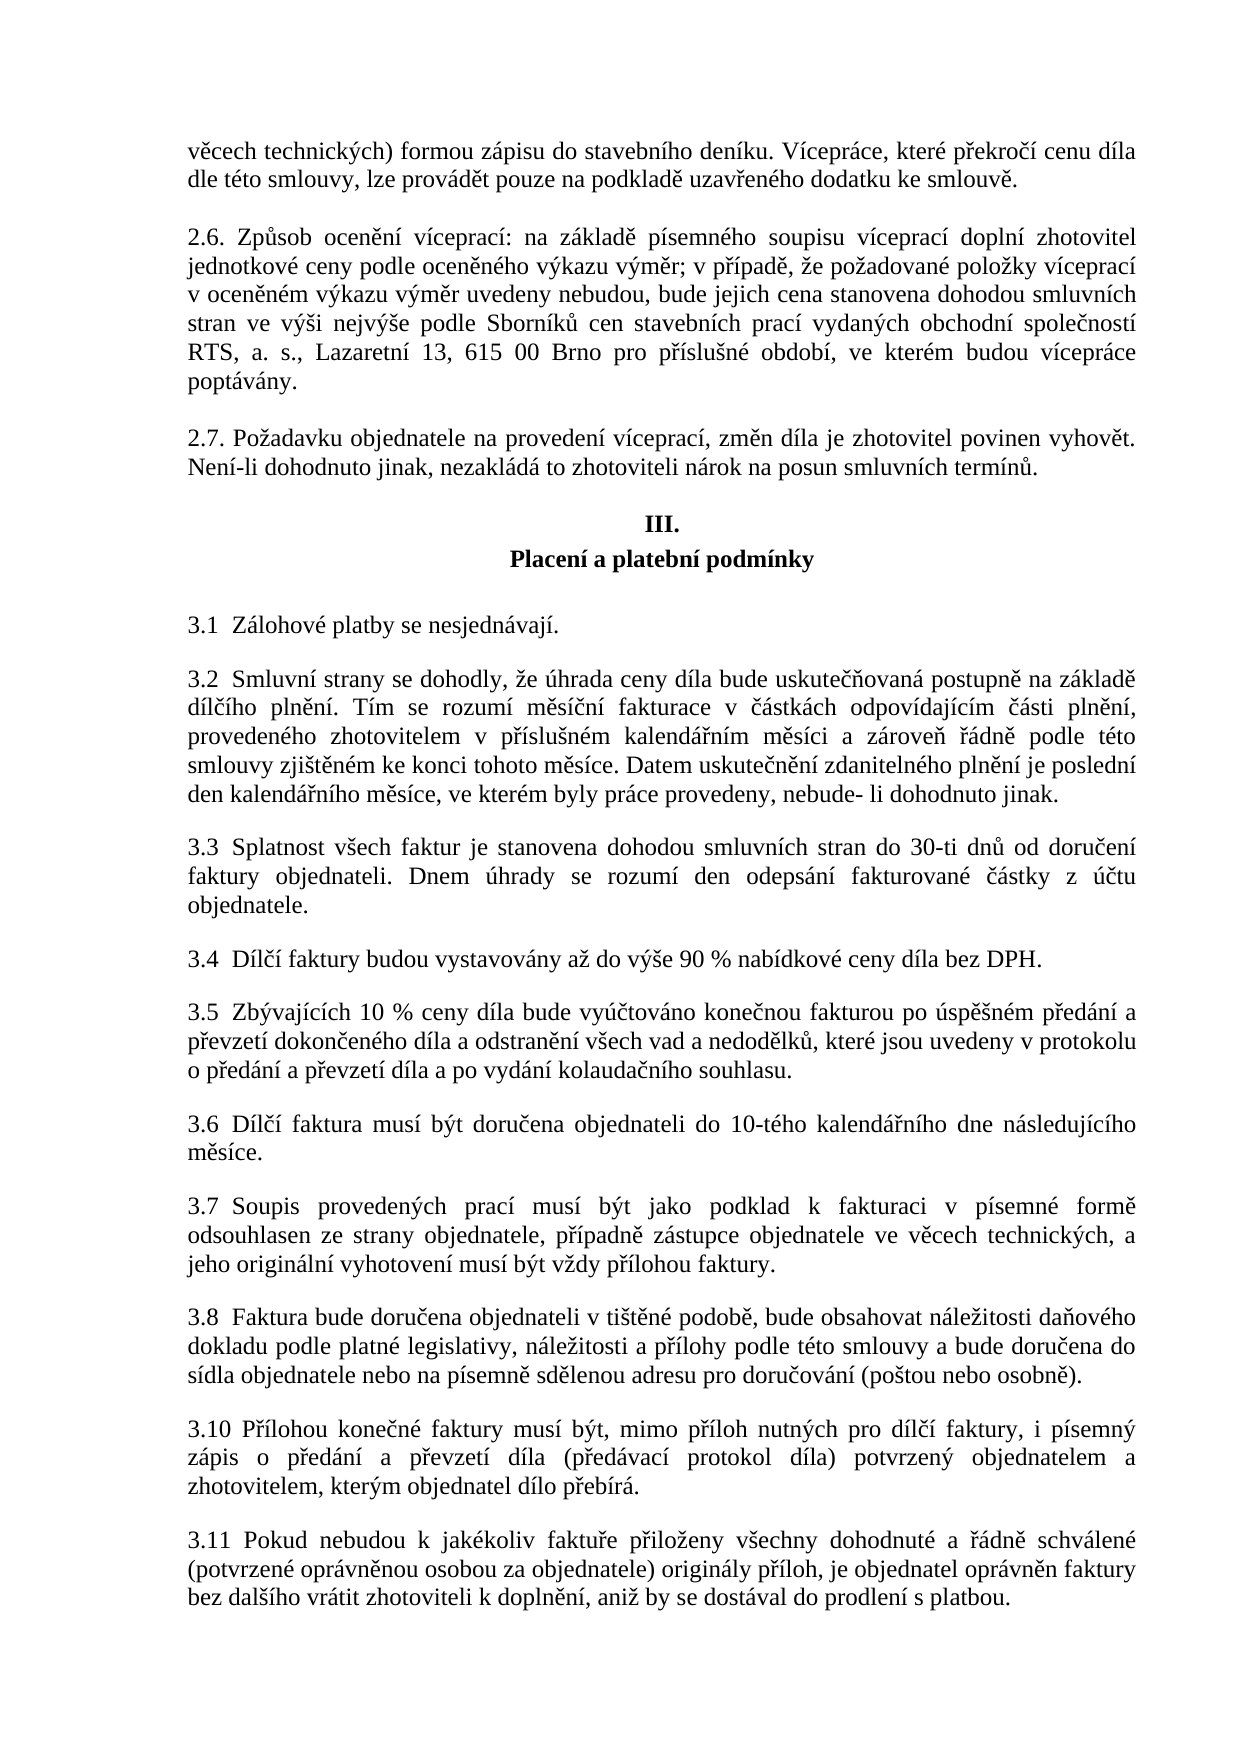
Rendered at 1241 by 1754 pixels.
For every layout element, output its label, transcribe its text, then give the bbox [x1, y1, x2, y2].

text 3.2 Smluvní strany se dohodly, že úhrada ceny díla bude uskutečňovaná postupně na základě dílčího plnění. Tím se rozumí měsíční fakturace v částkách odpovídajícím části plnění, provedeného zhotovitelem v příslušném kalendářním měsíci a zároveň řádně podle této smlouvy zjištěném ke konci tohoto měsíce. Datem uskutečnění zdanitelného plnění je poslední den kalendářního měsíce, ve kterém byly práce provedeny, nebude- li dohodnuto jinak. [187, 664, 1137, 807]
text 2.6. Způsob ocenění víceprací: na základě písemného soupisu víceprací doplní zhotovitel jednotkové ceny podle oceněného výkazu výměr; v případě, že požadované položky víceprací v oceněném výkazu výměr uvedeny nebudou, bude jejich cena stanovena dohodou smluvních stran ve výši nejvýše podle Sborníků cen stavebních prací vydaných obchodní společností RTS, a. s., Lazaretní 13, 615 00 Brno pro příslušné období, ve kterém budou vícepráce poptávány. [187, 222, 1137, 394]
text 2.7. Požadavku objednatele na provedení víceprací, změn díla je zhotovitel povinen vyhovět. Není-li dohodnuto jinak, nezakládá to zhotoviteli nárok na posun smluvních termínů. [187, 423, 1137, 481]
text 3.5 Zbývajících 10 % ceny díla bude vyúčtováno konečnou fakturou po úspěšném předání a převzetí dokončeného díla a odstranění všech vad a nedodělků, které jsou uvedeny v protokolu o předání a převzetí díla a po vydání kolaudačního souhlasu. [187, 997, 1137, 1084]
text 3.7 Soupis provedených prací musí být jako podklad k fakturaci v písemné formě odsouhlasen ze strany objednatele, případně zástupce objednatele ve věcech technických, a jeho originální vyhotovení musí být vždy přílohou faktury. [187, 1191, 1137, 1277]
text 3.1 Zálohové platby se nesjednávají. [187, 610, 1137, 639]
text 3.8 Faktura bude doručena objednateli v tištěné podobě, bude obsahovat náležitosti daňového dokladu podle platné legislativy, náležitosti a přílohy podle této smlouvy a bude doručena do sídla objednatele nebo na písemně sdělenou adresu pro doručování (poštou nebo osobně). [187, 1302, 1137, 1389]
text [187, 136, 1137, 193]
text Placení a platební podmínky [187, 544, 1137, 573]
text 3.6 Dílčí faktura musí být doručena objednateli do 10-tého kalendářního dne následujícího měsíce. [187, 1109, 1137, 1166]
text 3.4 Dílčí faktury budou vystavovány až do výše 90 % nabídkové ceny díla bez DPH. [187, 944, 1137, 972]
text 3.11 Pokud nebudou k jakékoliv faktuře přiloženy všechny dohodnuté a řádně schválené (potvrzené oprávněnou osobou za objednatele) originály příloh, je objednatel oprávněn faktury bez dalšího vrátit zhotoviteli k doplnění, aniž by se dostával do prodlení s platbou. [187, 1525, 1137, 1611]
text 3.3 Splatnost všech faktur je stanovena dohodou smluvních stran do 30-ti dnů od doručení faktury objednateli. Dnem úhrady se rozumí den odepsání fakturované částky z účtu objednatele. [187, 832, 1137, 919]
text 3.10 Přílohou konečné faktury musí být, mimo příloh nutných pro dílčí faktury, i písemný zápis o předání a převzetí díla (předávací protokol díla) potvrzený objednatelem a zhotovitelem, kterým objednatel dílo přebírá. [187, 1414, 1137, 1500]
text III. [187, 509, 1137, 538]
